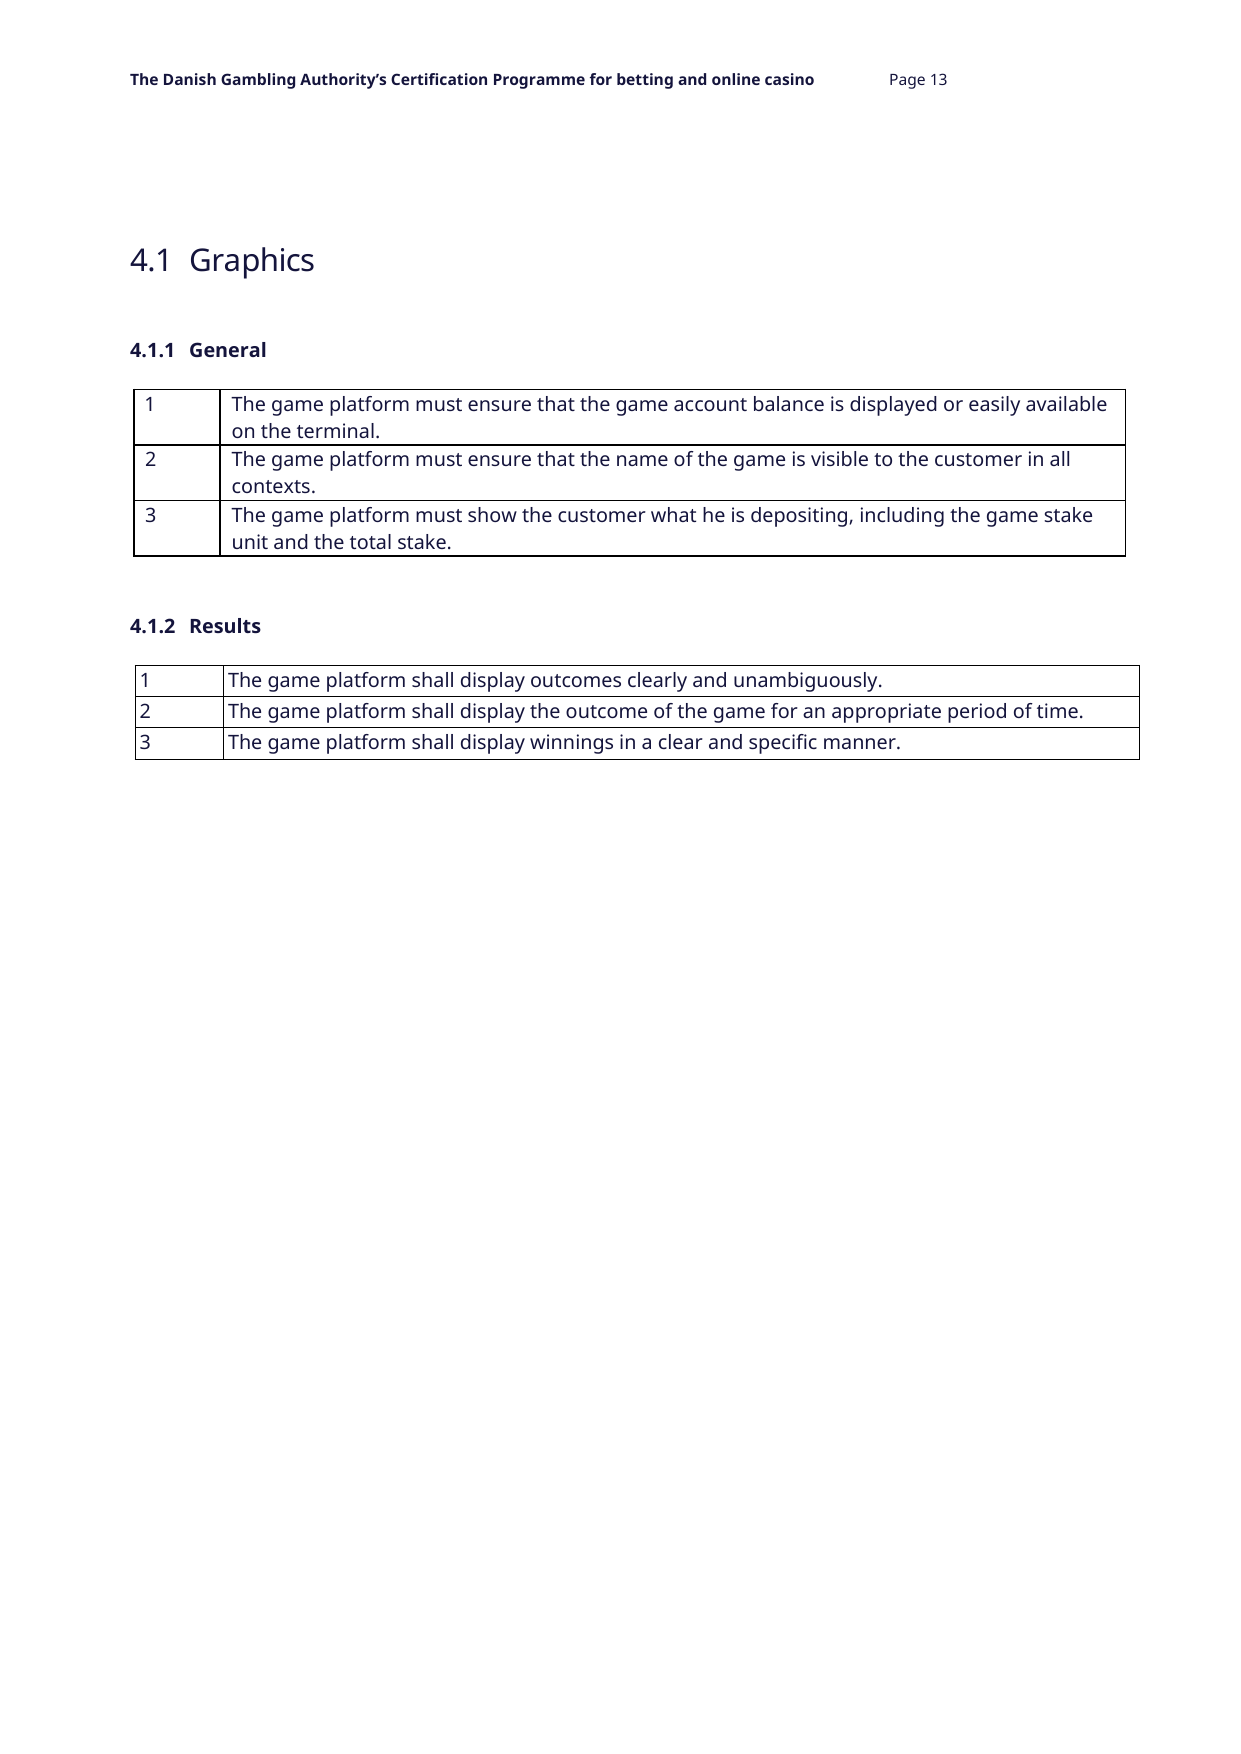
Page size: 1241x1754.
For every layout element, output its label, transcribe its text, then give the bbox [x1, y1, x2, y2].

subtitle General [130, 336, 842, 363]
table_cell 2 [136, 697, 223, 727]
table_cell The game platform shall display winnings in a clear and specific manner. [224, 728, 1139, 758]
table_cell 3 [136, 728, 223, 758]
subtitle Graphics [130, 238, 842, 280]
table_header The game platform must ensure that the game account balance is displayed or easily available on the terminal. [221, 390, 1125, 444]
table_cell 2 [135, 446, 219, 499]
table_header 1 [136, 666, 223, 696]
subtitle Results [130, 613, 842, 640]
table_cell The game platform must show the customer what he is depositing, including the game stake unit and the total stake. [221, 501, 1125, 555]
table_cell The game platform must ensure that the name of the game is visible to the customer in all contexts. [221, 446, 1125, 499]
table_cell The game platform shall display the outcome of the game for an appropriate period of time. [224, 697, 1139, 727]
table_header 1 [135, 390, 219, 444]
table_header The game platform shall display outcomes clearly and unambiguously. [224, 666, 1139, 696]
table_cell 3 [135, 501, 219, 555]
